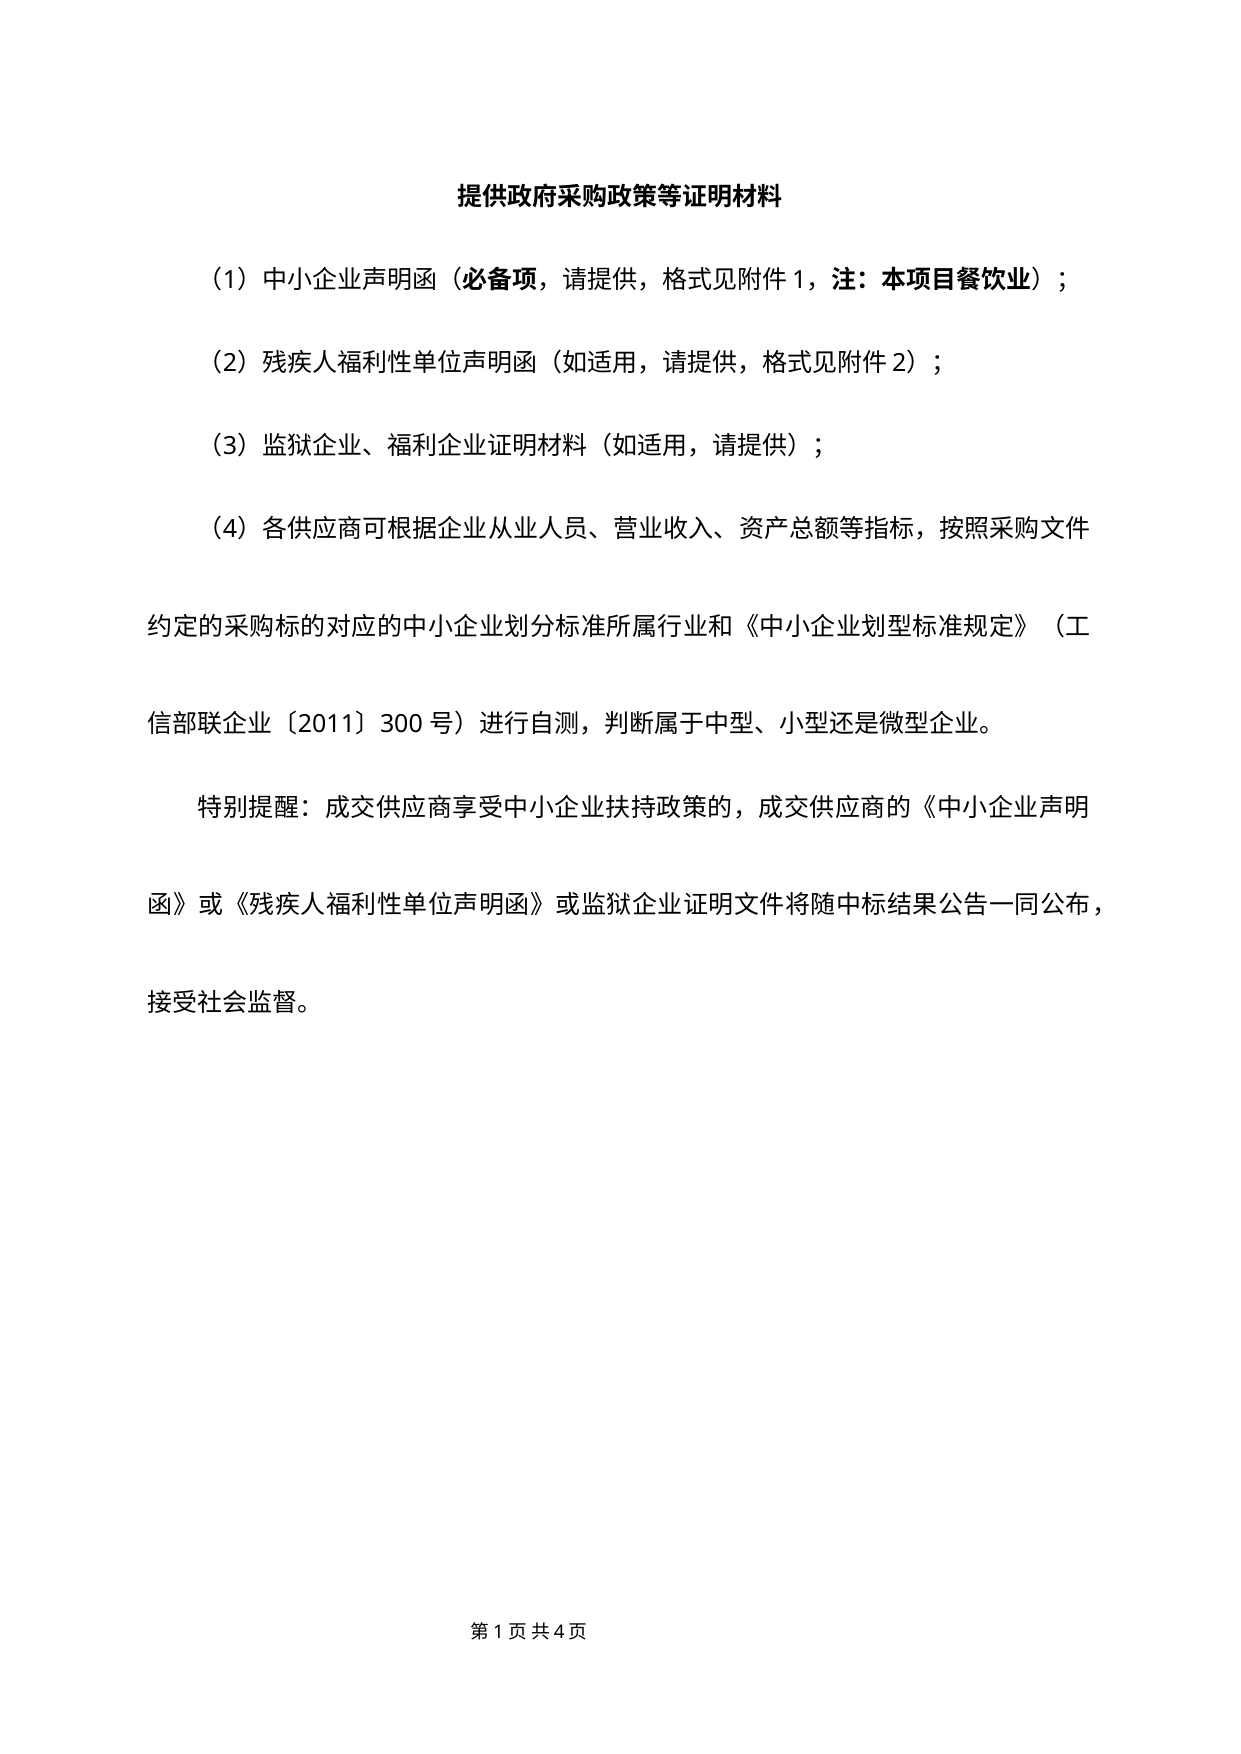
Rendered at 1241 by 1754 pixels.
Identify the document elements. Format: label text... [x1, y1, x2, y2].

text （1）中小企业声明函（必备项，请提供，格式见附件1，注：本项目餐饮业）； [148, 245, 1093, 310]
text （4）各供应商可根据企业从业人员、营业收入、资产总额等指标，按照采购文件约定的采购标的对应的中小企业划分标准所属行业和《中小企业划型标准规定》（工信部联企业〔2011〕300 号）进行自测，判断属于中型、小型还是微型企业。 [148, 494, 1093, 754]
text （2）残疾人福利性单位声明函（如适用，请提供，格式见附件2）； [148, 328, 1093, 393]
text 特别提醒：成交供应商享受中小企业扶持政策的，成交供应商的《中小企业声明函》或《残疾人福利性单位声明函》或监狱企业证明文件将随中标结果公告一同公布，接受社会监督。 [148, 773, 1093, 1033]
text 提供政府采购政策等证明材料 [148, 162, 1093, 227]
text （3）监狱企业、福利企业证明材料（如适用，请提供）； [148, 411, 1093, 476]
